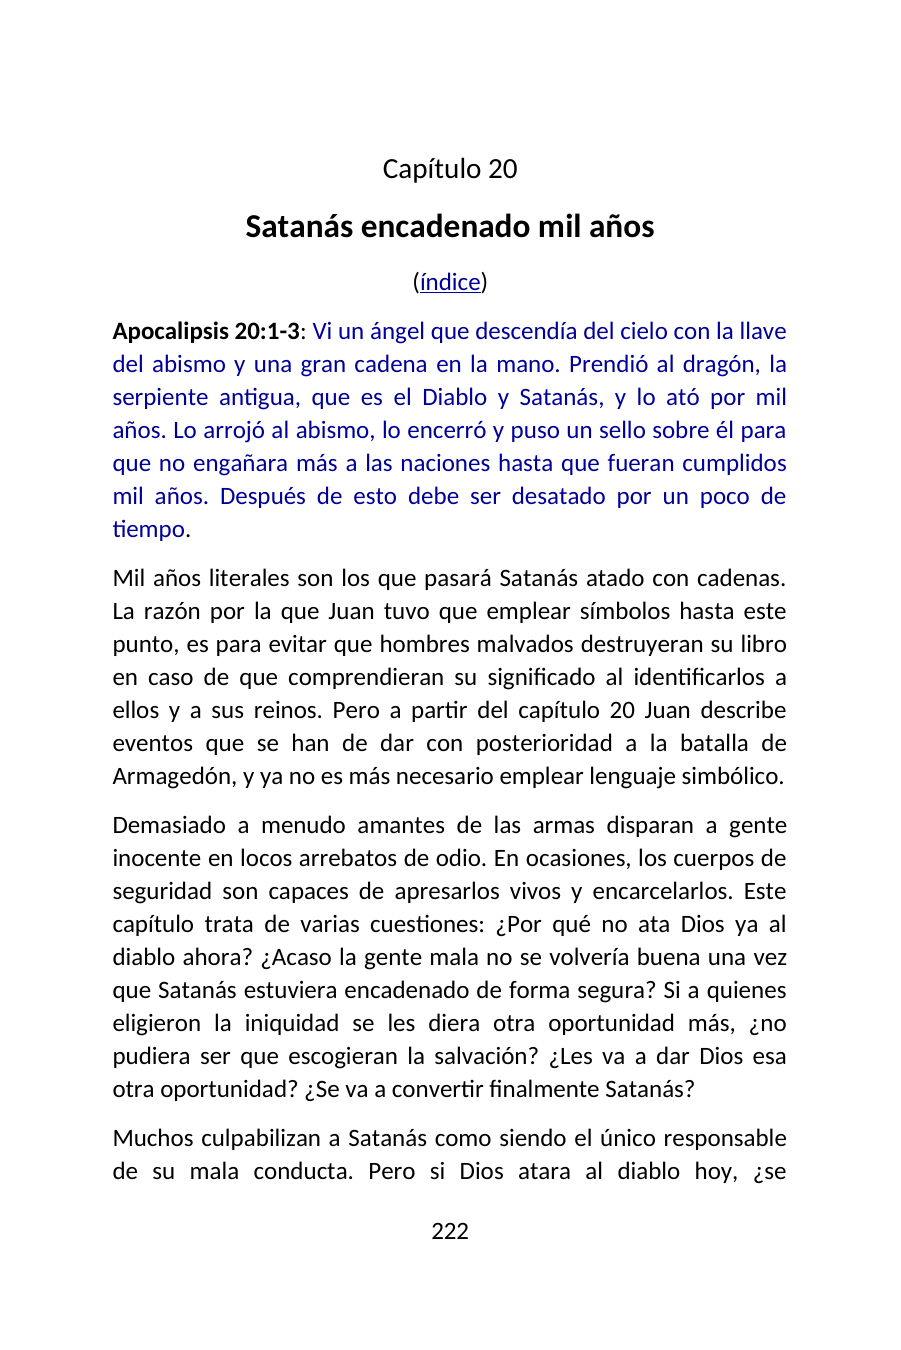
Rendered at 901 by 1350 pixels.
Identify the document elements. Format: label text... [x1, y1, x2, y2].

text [112, 1122, 788, 1186]
text Demasiado a menudo amantes de las armas disparan a gente inocente en locos arrebatos de odio. En ocasiones, los cuerpos de seguridad son capaces de apresarlos vivos y encarcelarlos. Este capítulo trata de varias cuestiones: ¿Por qué no ata Dios ya al diablo ahora? ¿Acaso la gente mala no se volvería buena una vez que Satanás estuviera encadenado de forma segura? Si a quienes eligieron la iniquidad se les diera otra oportunidad más, ¿no pudiera ser que escogieran la salvación? ¿Les va a dar Dios esa otra oportunidad? ¿Se va a convertir finalmente Satanás? [112, 809, 788, 1103]
text Satanás encadenado mil años [112, 205, 788, 246]
text Mil años literales son los que pasará Satanás atado con cadenas. La razón por la que Juan tuvo que emplear símbolos hasta este punto, es para evitar que hombres malvados destruyeran su libro en caso de que comprendieran su significado al identificarlos a ellos y a sus reinos. Pero a partir del capítulo 20 Juan describe eventos que se han de dar con posterioridad a la batalla de Armagedón, y ya no es más necesario emplear lenguaje simbólico. [112, 562, 788, 790]
text (índice) [112, 266, 788, 296]
text Capítulo 20 [112, 150, 788, 186]
text Apocalipsis 20:1-3: Vi un ángel que descendía del cielo con la llave del abismo y una gran cadena en la mano. Prendió al dragón, la serpiente antigua, que es el Diablo y Satanás, y lo ató por mil años. Lo arrojó al abismo, lo encerró y puso un sello sobre él para que no engañara más a las naciones hasta que fueran cumplidos mil años. Después de esto debe ser desatado por un poco de tiempo. [112, 315, 788, 543]
